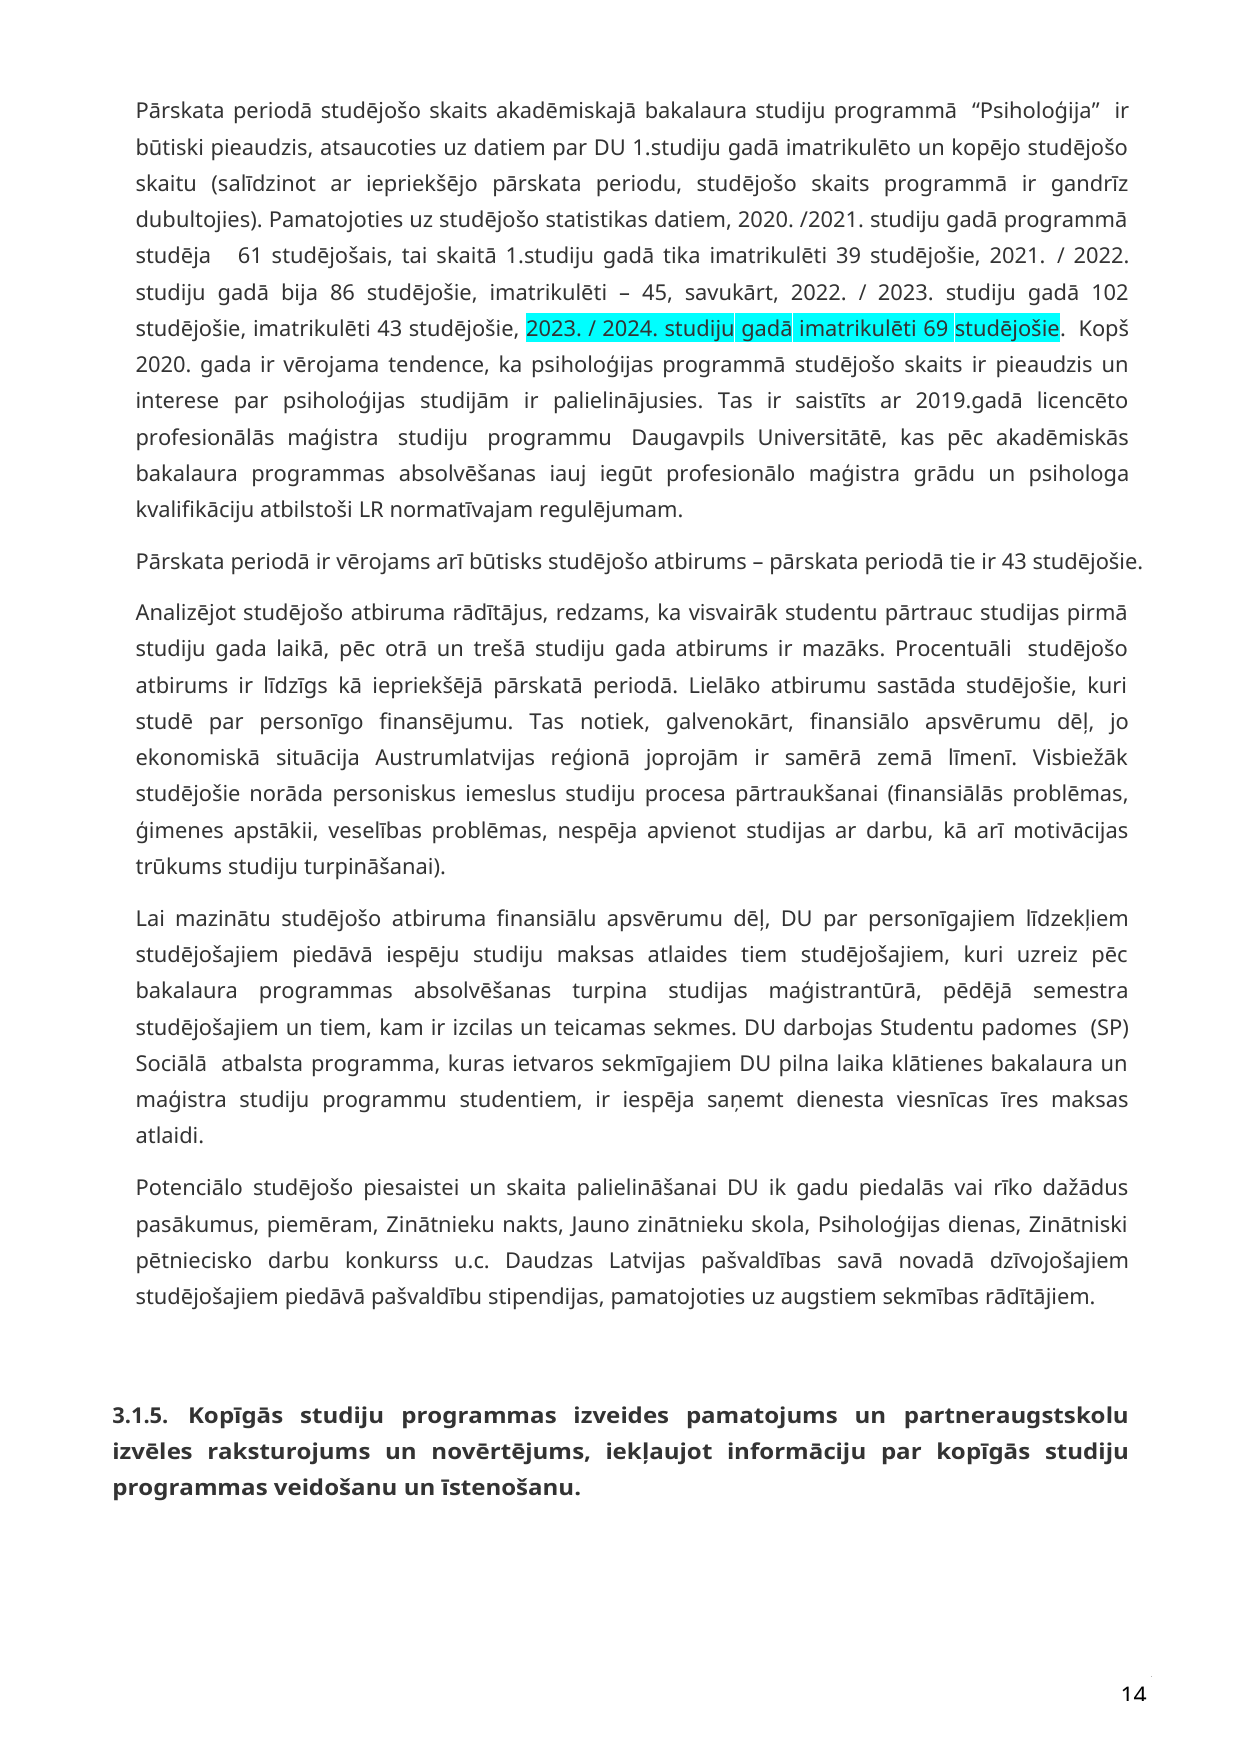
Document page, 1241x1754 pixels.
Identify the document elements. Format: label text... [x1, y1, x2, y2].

text Pārskata periodā ir vērojams arī būtisks studējošo atbirums – pārskata periodā tie ir 43 studējošie. [135, 546, 1163, 576]
text Pārskata periodā studējošo skaits akadēmiskajā bakalaura studiju programmā “Psiholoģija” ir būtiski pieaudzis, atsaucoties uz datiem par DU 1.studiju gadā imatrikulēto un kopējo studējošo skaitu (salīdzinot ar iepriekšējo pārskata periodu, studējošo skaits programmā ir gandrīz dubultojies). Pamatojoties uz studējošo statistikas datiem, 2020. /2021. studiju gadā programmā studēja 61 studējošais, tai skaitā 1.studiju gadā tika imatrikulēti 39 studējošie, 2021. / 2022. studiju gadā bija 86 studējošie, imatrikulēti – 45, savukārt, 2022. / 2023. studiju gadā 102 studējošie, imatrikulēti 43 studējošie, 2023. / 2024. studiju gadā imatrikulēti 69 studējošie. Kopš 2020. gada ir vērojama tendence, ka psiholoģijas programmā studējošo skaits ir pieaudzis un interese par psiholoģijas studijām ir palielinājusies. Tas ir saistīts ar 2019.gadā licencēto profesionālās maģistra studiju programmu Daugavpils Universitātē, kas pēc akadēmiskās bakalaura programmas absolvēšanas iauj iegūt profesionālo maģistra grādu un psihologa kvaliﬁkāciju atbilstoši LR normatīvajam regulējumam. [135, 95, 1129, 524]
text Analizējot studējošo atbiruma rādītājus, redzams, ka visvairāk studentu pārtrauc studijas pirmā studiju gada laikā, pēc otrā un trešā studiju gada atbirums ir mazāks. Procentuāli studējošo atbirums ir līdzīgs kā iepriekšējā pārskatā periodā. Lielāko atbirumu sastāda studējošie, kuri studē par personīgo ﬁnansējumu. Tas notiek, galvenokārt, ﬁnansiālo apsvērumu dēļ, jo ekonomiskā situācija Austrumlatvijas reģionā joprojām ir samērā zemā līmenī. Visbiežāk studējošie norāda personiskus iemeslus studiju procesa pārtraukšanai (ﬁnansiālās problēmas, ģimenes apstākii, veselības problēmas, nespēja apvienot studijas ar darbu, kā arī motivācijas trūkums studiju turpināšanai). [135, 597, 1129, 881]
list Kopīgās studiju programmas izveides pamatojums un partneraugstskolu izvēles raksturojums un novērtējums, iekļaujot informāciju par kopīgās studiju programmas veidošanu un īstenošanu. [112, 1400, 1129, 1502]
text Lai mazinātu studējošo atbiruma ﬁnansiālu apsvērumu dēļ, DU par personīgajiem līdzekļiem studējošajiem piedāvā iespēju studiju maksas atlaides tiem studējošajiem, kuri uzreiz pēc bakalaura programmas absolvēšanas turpina studijas maģistrantūrā, pēdējā semestra studējošajiem un tiem, kam ir izcilas un teicamas sekmes. DU darbojas Studentu padomes (SP) Sociālā atbalsta programma, kuras ietvaros sekmīgajiem DU pilna laika klātienes bakalaura un maģistra studiju programmu studentiem, ir iespēja saņemt dienesta viesnīcas īres maksas atlaidi. [135, 903, 1129, 1150]
text Potenciālo studējošo piesaistei un skaita palielināšanai DU ik gadu piedalās vai rīko dažādus pasākumus, piemēram, Zinātnieku nakts, Jauno zinātnieku skola, Psiholoģijas dienas, Zinātniski pētniecisko darbu konkurss u.c. Daudzas Latvijas pašvaldības savā novadā dzīvojošajiem studējošajiem piedāvā pašvaldību stipendijas, pamatojoties uz augstiem sekmības rādītājiem. [135, 1172, 1129, 1311]
